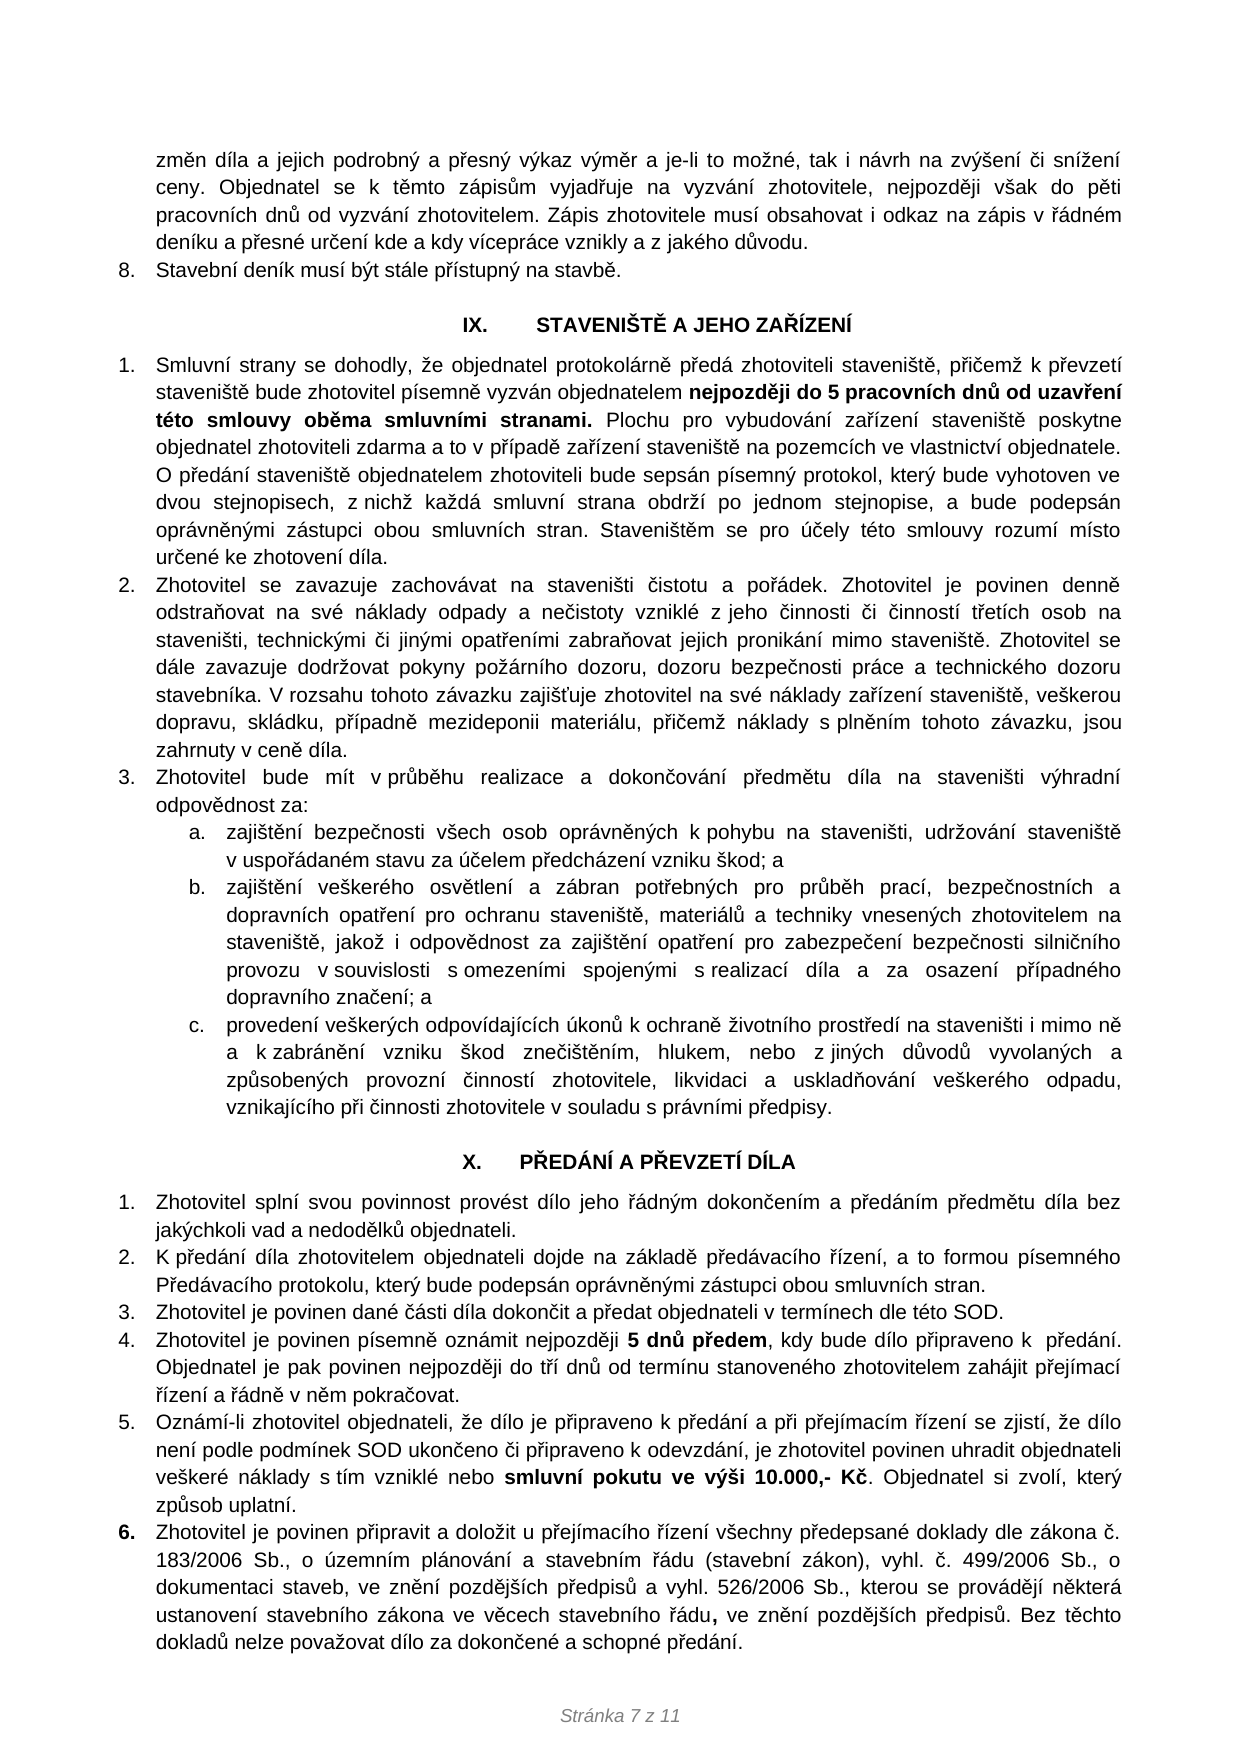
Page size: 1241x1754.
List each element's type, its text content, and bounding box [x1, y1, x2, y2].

list Stavební deník musí být stále přístupný na stavbě. [118, 258, 1122, 282]
list Oznámí-li zhotovitel objednateli, že dílo je připraveno k předání a při přejímacím řízení se zjistí, že dílo není podle podmínek SOD ukončeno či připraveno k odevzdání, je zhotovitel povinen uhradit objednateli veškeré náklady s tím vzniklé nebo smluvní pokutu ve výši 10.000,- Kč. Objednatel si zvolí, který způsob uplatní. [118, 1410, 1122, 1517]
list provedení veškerých odpovídajících úkonů k ochraně životního prostředí na staveništi i mimo ně a k zabránění vzniku škod znečištěním, hlukem, nebo z jiných důvodů vyvolaných a způsobených provozní činností zhotovitele, likvidaci a uskladňování veškerého odpadu, vznikajícího při činnosti zhotovitele v souladu s právními předpisy. [188, 1013, 1122, 1119]
list Předání a převzetí díla [156, 1150, 1122, 1174]
list Zhotovitel je povinen připravit a doložit u přejímacího řízení všechny předepsané doklady dle zákona č. 183/2006 Sb., o územním plánování a stavebním řádu (stavební zákon), vyhl. č. 499/2006 Sb., o dokumentaci staveb, ve znění pozdějších předpisů a vyhl. 526/2006 Sb., kterou se provádějí některá ustanovení stavebního zákona ve věcech stavebního řádu, ve znění pozdějších předpisů. Bez těchto dokladů nelze považovat dílo za dokončené a schopné předání. [118, 1520, 1122, 1654]
list Zhotovitel je povinen dané části díla dokončit a předat objednateli v termínech dle této SOD. [118, 1300, 1122, 1324]
list Zhotovitel je povinen písemně oznámit nejpozději 5 dnů předem, kdy bude dílo připraveno k předání. Objednatel je pak povinen nejpozději do tří dnů od termínu stanoveného zhotovitelem zahájit přejímací řízení a řádně v něm pokračovat. [118, 1328, 1122, 1407]
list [118, 148, 1122, 254]
list zajištění bezpečnosti všech osob oprávněných k pohybu na staveništi, udržování staveniště v uspořádaném stavu za účelem předcházení vzniku škod; a [188, 820, 1122, 872]
list zajištění veškerého osvětlení a zábran potřebných pro průběh prací, bezpečnostních a dopravních opatření pro ochranu staveniště, materiálů a techniky vnesených zhotovitelem na staveniště, jakož i odpovědnost za zajištění opatření pro zabezpečení bezpečnosti silničního provozu v souvislosti s omezeními spojenými s realizací díla a za osazení případného dopravního značení; a [188, 875, 1122, 1009]
text IX. Staveniště a jeho zařízení [192, 313, 1122, 337]
list K předání díla zhotovitelem objednateli dojde na základě předávacího řízení, a to formou písemného Předávacího protokolu, který bude podepsán oprávněnými zástupci obou smluvních stran. [118, 1245, 1122, 1297]
list Zhotovitel splní svou povinnost provést dílo jeho řádným dokončením a předáním předmětu díla bez jakýchkoli vad a nedodělků objednateli. [118, 1190, 1122, 1242]
list Zhotovitel se zavazuje zachovávat na staveništi čistotu a pořádek. Zhotovitel je povinen denně odstraňovat na své náklady odpady a nečistoty vzniklé z jeho činnosti či činností třetích osob na staveništi, technickými či jinými opatřeními zabraňovat jejich pronikání mimo staveniště. Zhotovitel se dále zavazuje dodržovat pokyny požárního dozoru, dozoru bezpečnosti práce a technického dozoru stavebníka. V rozsahu tohoto závazku zajišťuje zhotovitel na své náklady zařízení staveniště, veškerou dopravu, skládku, případně mezideponii materiálu, přičemž náklady s plněním tohoto závazku, jsou zahrnuty v ceně díla. [118, 573, 1122, 762]
list Zhotovitel bude mít v průběhu realizace a dokončování předmětu díla na staveništi výhradní odpovědnost za: [118, 765, 1122, 817]
list Smluvní strany se dohodly, že objednatel protokolárně předá zhotoviteli staveniště, přičemž k převzetí staveniště bude zhotovitel písemně vyzván objednatelem nejpozději do 5 pracovních dnů od uzavření této smlouvy oběma smluvními stranami. Plochu pro vybudování zařízení staveniště poskytne objednatel zhotoviteli zdarma a to v případě zařízení staveniště na pozemcích ve vlastnictví objednatele. O předání staveniště objednatelem zhotoviteli bude sepsán písemný protokol, který bude vyhotoven ve dvou stejnopisech, z nichž každá smluvní strana obdrží po jednom stejnopise, a bude podepsán oprávněnými zástupci obou smluvních stran. Staveništěm se pro účely této smlouvy rozumí místo určené ke zhotovení díla. [118, 353, 1122, 569]
